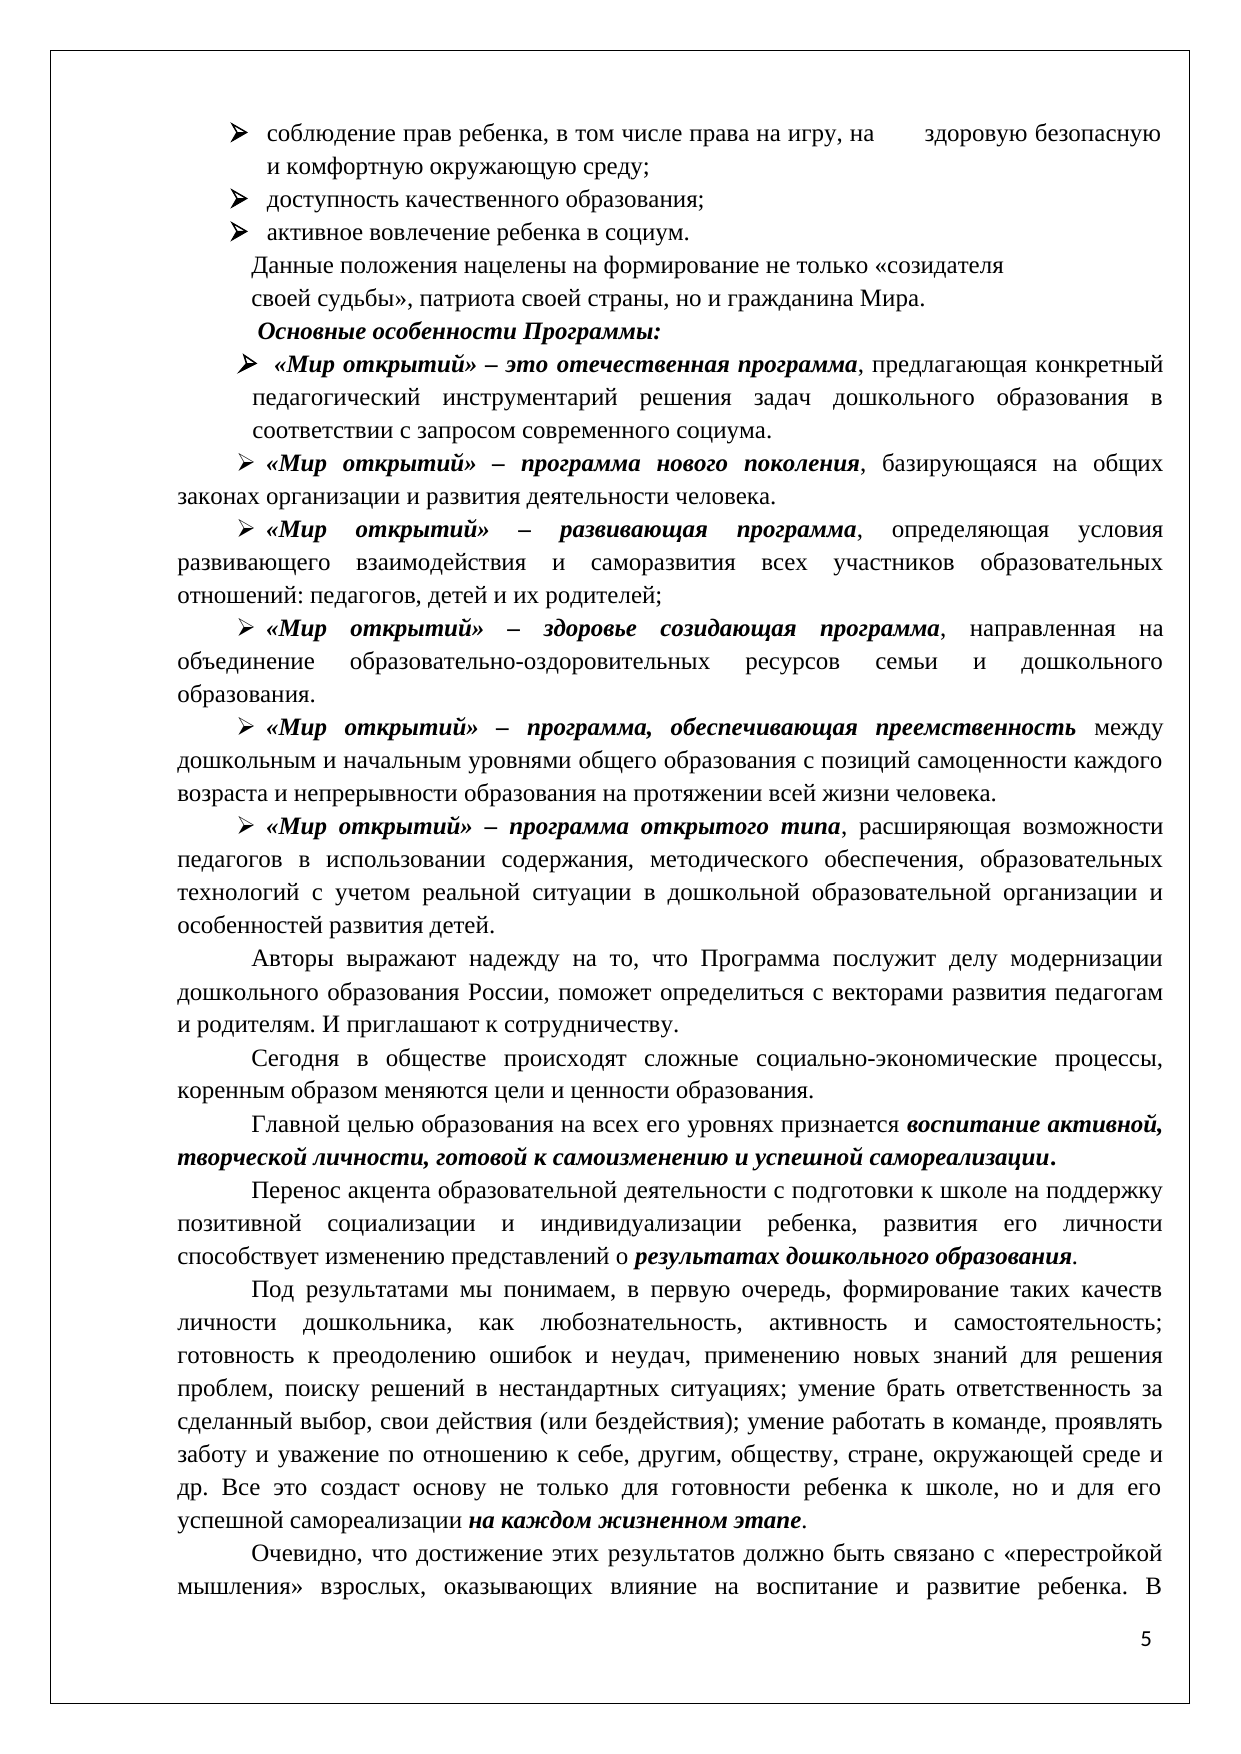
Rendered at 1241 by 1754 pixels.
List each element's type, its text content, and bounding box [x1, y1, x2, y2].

text Сегодня в обществе происходят сложные социально-экономические процессы, коренным образом меняются цели и ценности образования. [177, 1043, 1163, 1104]
list «Мир открытий» – это отечественная программа, предлагающая конкретный педагогический инструментарий решения задач дошкольного образования в соответствии с запросом современного социума. [236, 349, 1163, 444]
text Авторы выражают надежду на то, что Программа послужит делу модернизации дошкольного образования России, поможет определиться с векторами развития педагогам и родителям. И приглашают к сотрудничеству. [177, 943, 1163, 1038]
list «Мир открытий» – здоровье созидающая программа, направленная на объединение образовательно-оздоровительных ресурсов семьи и дошкольного образования. [177, 613, 1163, 708]
text своей судьбы», патриота своей страны, но и гражданина Мира. [177, 283, 1163, 312]
list «Мир открытий» – развивающая программа, определяющая условия развивающего взаимодействия и саморазвития всех участников образовательных отношений: педагогов, детей и их родителей; [177, 514, 1163, 609]
list соблюдение прав ребенка, в том числе права на игру, на здоровую безопасную и комфортную окружающую среду; [229, 118, 1163, 180]
list активное вовлечение ребенка в социум. [229, 217, 1163, 246]
list «Мир открытий» – программа, обеспечивающая преемственность между дошкольным и начальным уровнями общего образования с позиций самоценности каждого возраста и непрерывности образования на протяжении всей жизни человека. [177, 712, 1163, 807]
text Перенос акцента образовательной деятельности с подготовки к школе на поддержку позитивной социализации и индивидуализации ребенка, развития его личности способствует изменению представлений о результатах дошкольного образования. [177, 1175, 1163, 1269]
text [177, 1538, 1163, 1600]
text Под результатами мы понимаем, в первую очередь, формирование таких качеств личности дошкольника, как любознательность, активность и самостоятельность; готовность к преодолению ошибок и неудач, применению новых знаний для решения проблем, поиску решений в нестандартных ситуациях; умение брать ответственность за сделанный выбор, свои действия (или бездействия); умение работать в команде, проявлять заботу и уважение по отношению к себе, другим, обществу, стране, окружающей среде и др. Все это создаст основу не только для готовности ребенка к школе, но и для его успешной самореализации на каждом жизненном этапе. [177, 1274, 1163, 1534]
text Данные положения нацелены на формирование не только «созидателя [177, 250, 1163, 279]
text Основные особенности Программы: [177, 316, 1163, 345]
text Главной целью образования на всех его уровнях признается воспитание активной, творческой личности, готовой к самоизменению и успешной самореализации. [177, 1109, 1163, 1170]
list «Мир открытий» – программа нового поколения, базирующаяся на общих законах организации и развития деятельности человека. [177, 448, 1163, 510]
list «Мир открытий» – программа открытого типа, расширяющая возможности педагогов в использовании содержания, методического обеспечения, образовательных технологий с учетом реальной ситуации в дошкольной образовательной организации и особенностей развития детей. [177, 811, 1163, 939]
list доступность качественного образования; [229, 184, 1163, 213]
